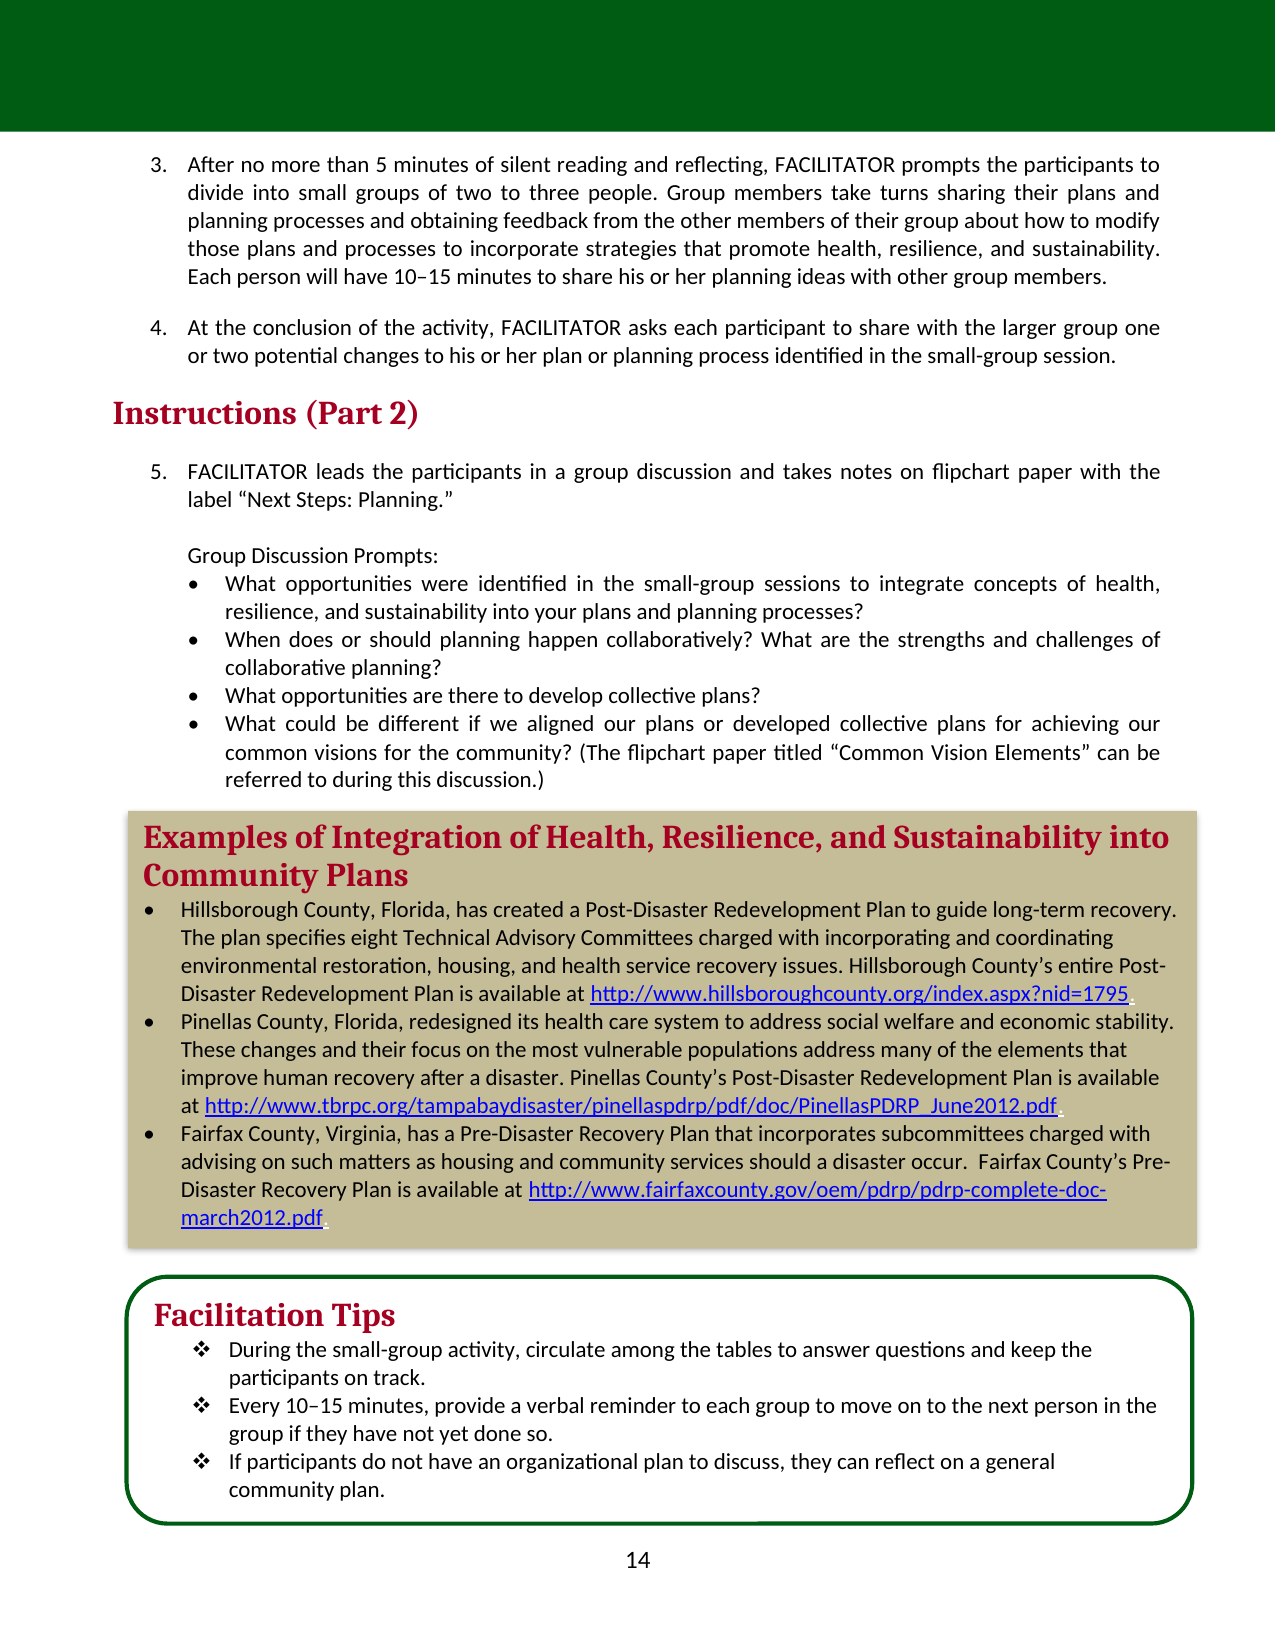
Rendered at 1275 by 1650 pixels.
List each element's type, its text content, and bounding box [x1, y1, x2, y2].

list Group Discussion Prompts: [187, 541, 1162, 569]
list After no more than 5 minutes of silent reading and reflecting, FACILITATOR prompts the participants to divide into small groups of two to three people. Group members take turns sharing their plans and planning processes and obtaining feedback from the other members of their group about how to modify those plans and processes to incorporate strategies that promote health, resilience, and sustainability. Each person will have 10–15 minutes to share his or her planning ideas with other group members. [150, 150, 1162, 290]
list When does or should planning happen collaboratively? What are the strengths and challenges of collaborative planning? [187, 626, 1162, 682]
list What opportunities are there to develop collective plans? [187, 682, 1162, 709]
list At the conclusion of the activity, FACILITATOR asks each participant to share with the larger group one or two potential changes to his or her plan or planning process identified in the small-group session. [150, 313, 1162, 369]
list FACILITATOR leads the participants in a group discussion and takes notes on flipchart paper with the label “Next Steps: Planning.” [150, 457, 1162, 513]
list What opportunities were identified in the small-group sessions to integrate concepts of health, resilience, and sustainability into your plans and planning processes? [187, 569, 1162, 626]
list What could be different if we aligned our plans or developed collective plans for achieving our common visions for the community? (The flipchart paper titled “Common Vision Elements” can be referred to during this discussion.) [187, 709, 1162, 794]
subtitle Instructions (Part 2) [112, 394, 1162, 432]
